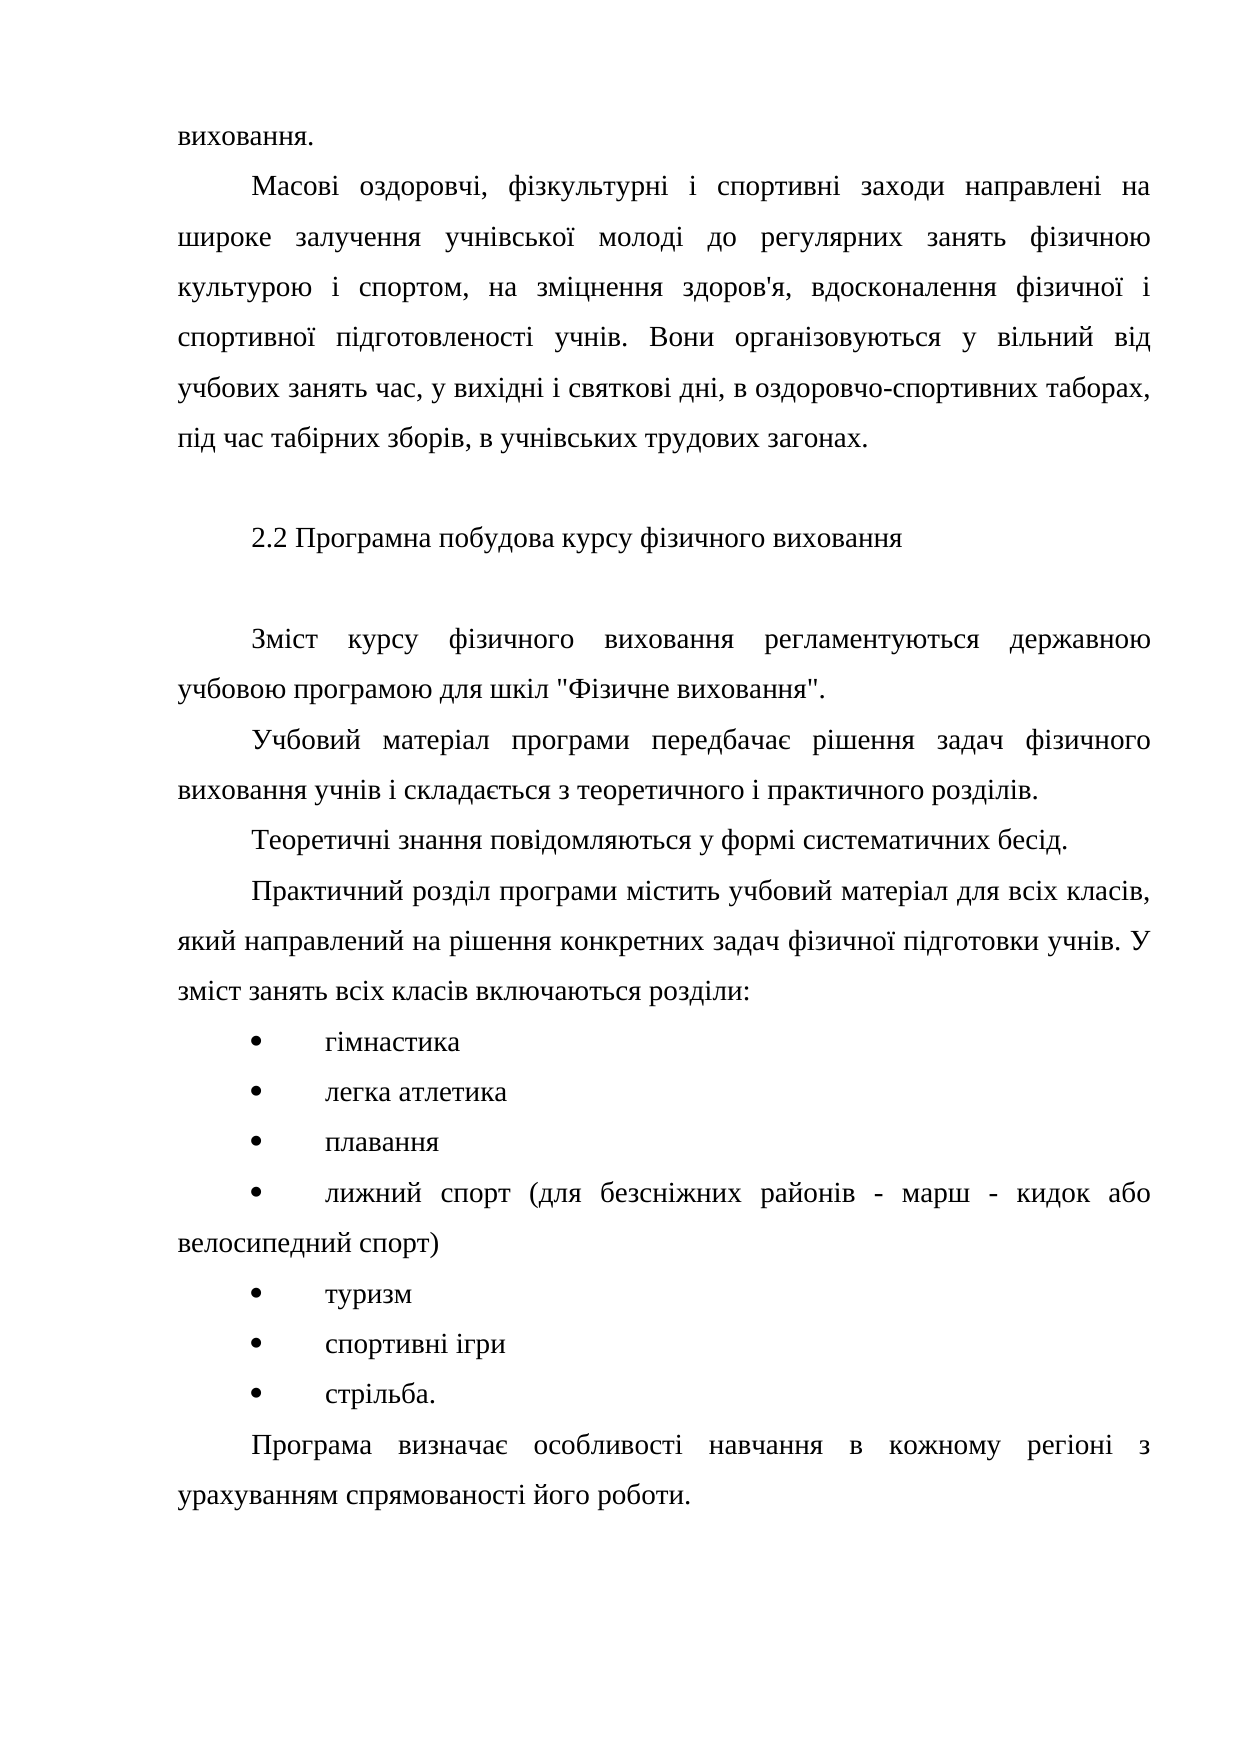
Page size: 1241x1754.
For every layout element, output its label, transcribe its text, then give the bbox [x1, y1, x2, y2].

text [177, 118, 1152, 152]
text Програма визначає особливості навчання в кожному регіоні з урахуванням спрямованості його роботи. [177, 1427, 1152, 1511]
text Учбовий матеріал програми передбачає рішення задач фізичного виховання учнів і складається з теоретичного і практичного розділів. [177, 722, 1152, 806]
list туризм [177, 1276, 1152, 1309]
list стрільба. [177, 1377, 1152, 1410]
list лижний спорт (для безсніжних районів - марш - кидок або велосипедний спорт) [177, 1175, 1152, 1259]
list легка атлетика [177, 1074, 1152, 1108]
text Масові оздоровчі, фізкультурні і спортивні заходи направлені на широке залучення учнівської молоді до регулярних занять фізичною культурою і спортом, на зміцнення здоров'я, вдосконалення фізичної і спортивної підготовленості учнів. Вони організовуються у вільний від учбових занять час, у вихідні і святкові дні, в оздоровчо-спортивних таборах, під час табірних зборів, в учнівських трудових загонах. [177, 168, 1152, 453]
list плавання [177, 1124, 1152, 1158]
subtitle 2.2 Програмна побудова курсу фізичного виховання [177, 521, 1152, 554]
text Практичний розділ програми містить учбовий матеріал для всіх класів, який направлений на рішення конкретних задач фізичної підготовки учнів. У зміст занять всіх класів включаються розділи: [177, 873, 1152, 1007]
text Теоретичні знання повідомляються у формі систематичних бесід. [177, 822, 1152, 856]
list гімнастика [177, 1024, 1152, 1057]
text Зміст курсу фізичного виховання регламентуються державною учбовою програмою для шкіл "Фізичне виховання". [177, 621, 1152, 705]
list спортивні ігри [177, 1326, 1152, 1360]
